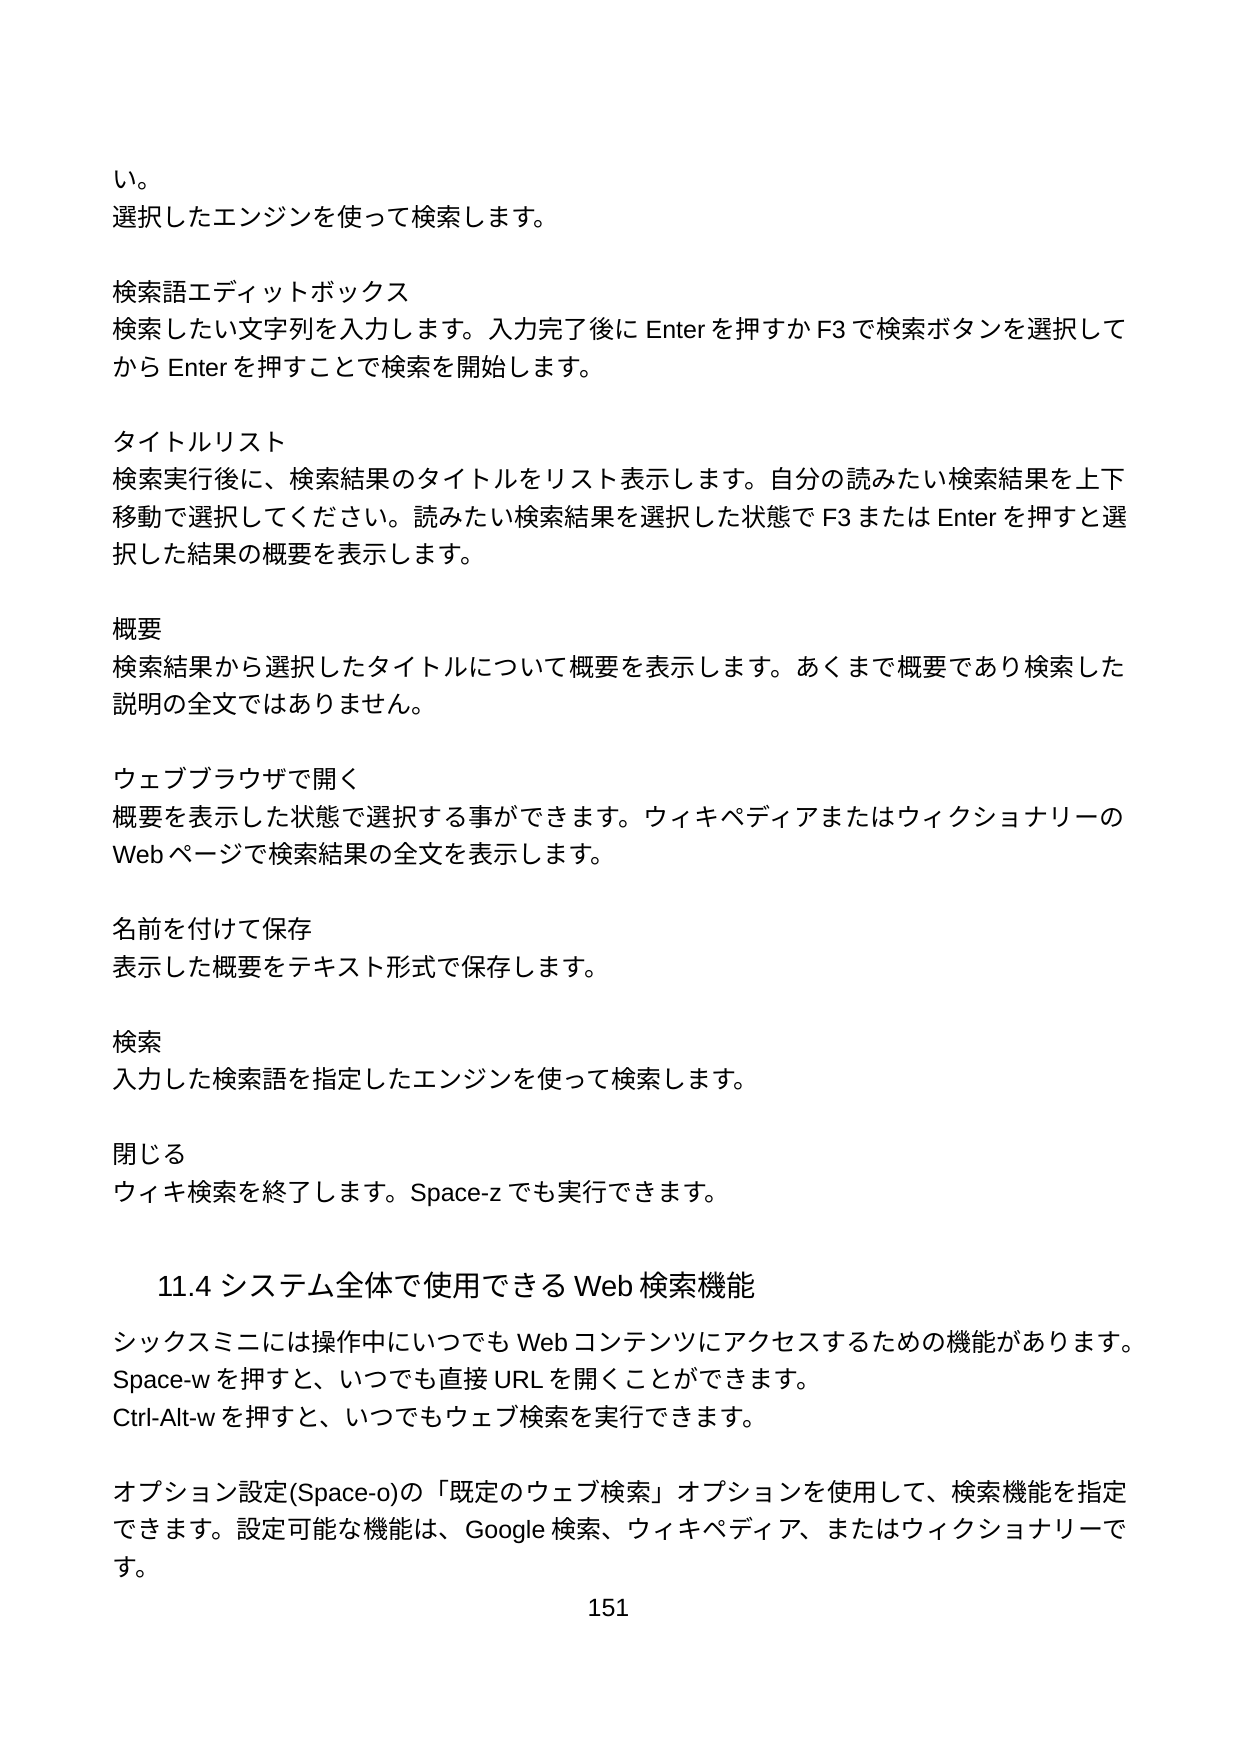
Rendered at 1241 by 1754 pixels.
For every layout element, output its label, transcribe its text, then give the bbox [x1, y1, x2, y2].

text 表示した概要をテキスト形式で保存します。 [112, 947, 1128, 984]
text Ctrl-Alt-wを押すと、いつでもウェブ検索を実行できます。 [112, 1397, 1128, 1434]
text 検索 [112, 1022, 1128, 1059]
text 名前を付けて保存 [112, 909, 1128, 947]
text 入力した検索語を指定したエンジンを使って検索します。 [112, 1059, 1128, 1097]
text 検索実行後に、検索結果のタイトルをリスト表示します。自分の読みたい検索結果を上下移動で選択してください。読みたい検索結果を選択した状態でF3またはEnterを押すと選択した結果の概要を表示します。 [112, 459, 1128, 572]
text 検索語エディットボックス [112, 272, 1128, 309]
text 検索結果から選択したタイトルについて概要を表示します。あくまで概要であり検索した説明の全文ではありません。 [112, 647, 1128, 722]
text 概要 [112, 609, 1128, 647]
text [112, 159, 1128, 197]
text タイトルリスト [112, 422, 1128, 459]
text オプション設定(Space-o)の「既定のウェブ検索」オプションを使用して、検索機能を指定できます。設定可能な機能は、Google検索、ウィキペディア、またはウィクショナリーです。 [112, 1472, 1128, 1584]
text シックスミニには操作中にいつでもWebコンテンツにアクセスするための機能があります。 [112, 1322, 1128, 1359]
text 検索したい文字列を入力します。入力完了後にEnterを押すかF3で検索ボタンを選択してからEnterを押すことで検索を開始します。 [112, 309, 1128, 384]
text 選択したエンジンを使って検索します。 [112, 197, 1128, 234]
subtitle システム全体で使用できるWeb検索機能 [157, 1247, 1128, 1322]
text ウィキ検索を終了します。Space-zでも実行できます。 [112, 1172, 1128, 1209]
text Space-wを押すと、いつでも直接URLを開くことができます。 [112, 1359, 1128, 1397]
text 概要を表示した状態で選択する事ができます。ウィキペディアまたはウィクショナリーのWebページで検索結果の全文を表示します。 [112, 797, 1128, 872]
text ウェブブラウザで開く [112, 759, 1128, 797]
text 閉じる [112, 1134, 1128, 1172]
